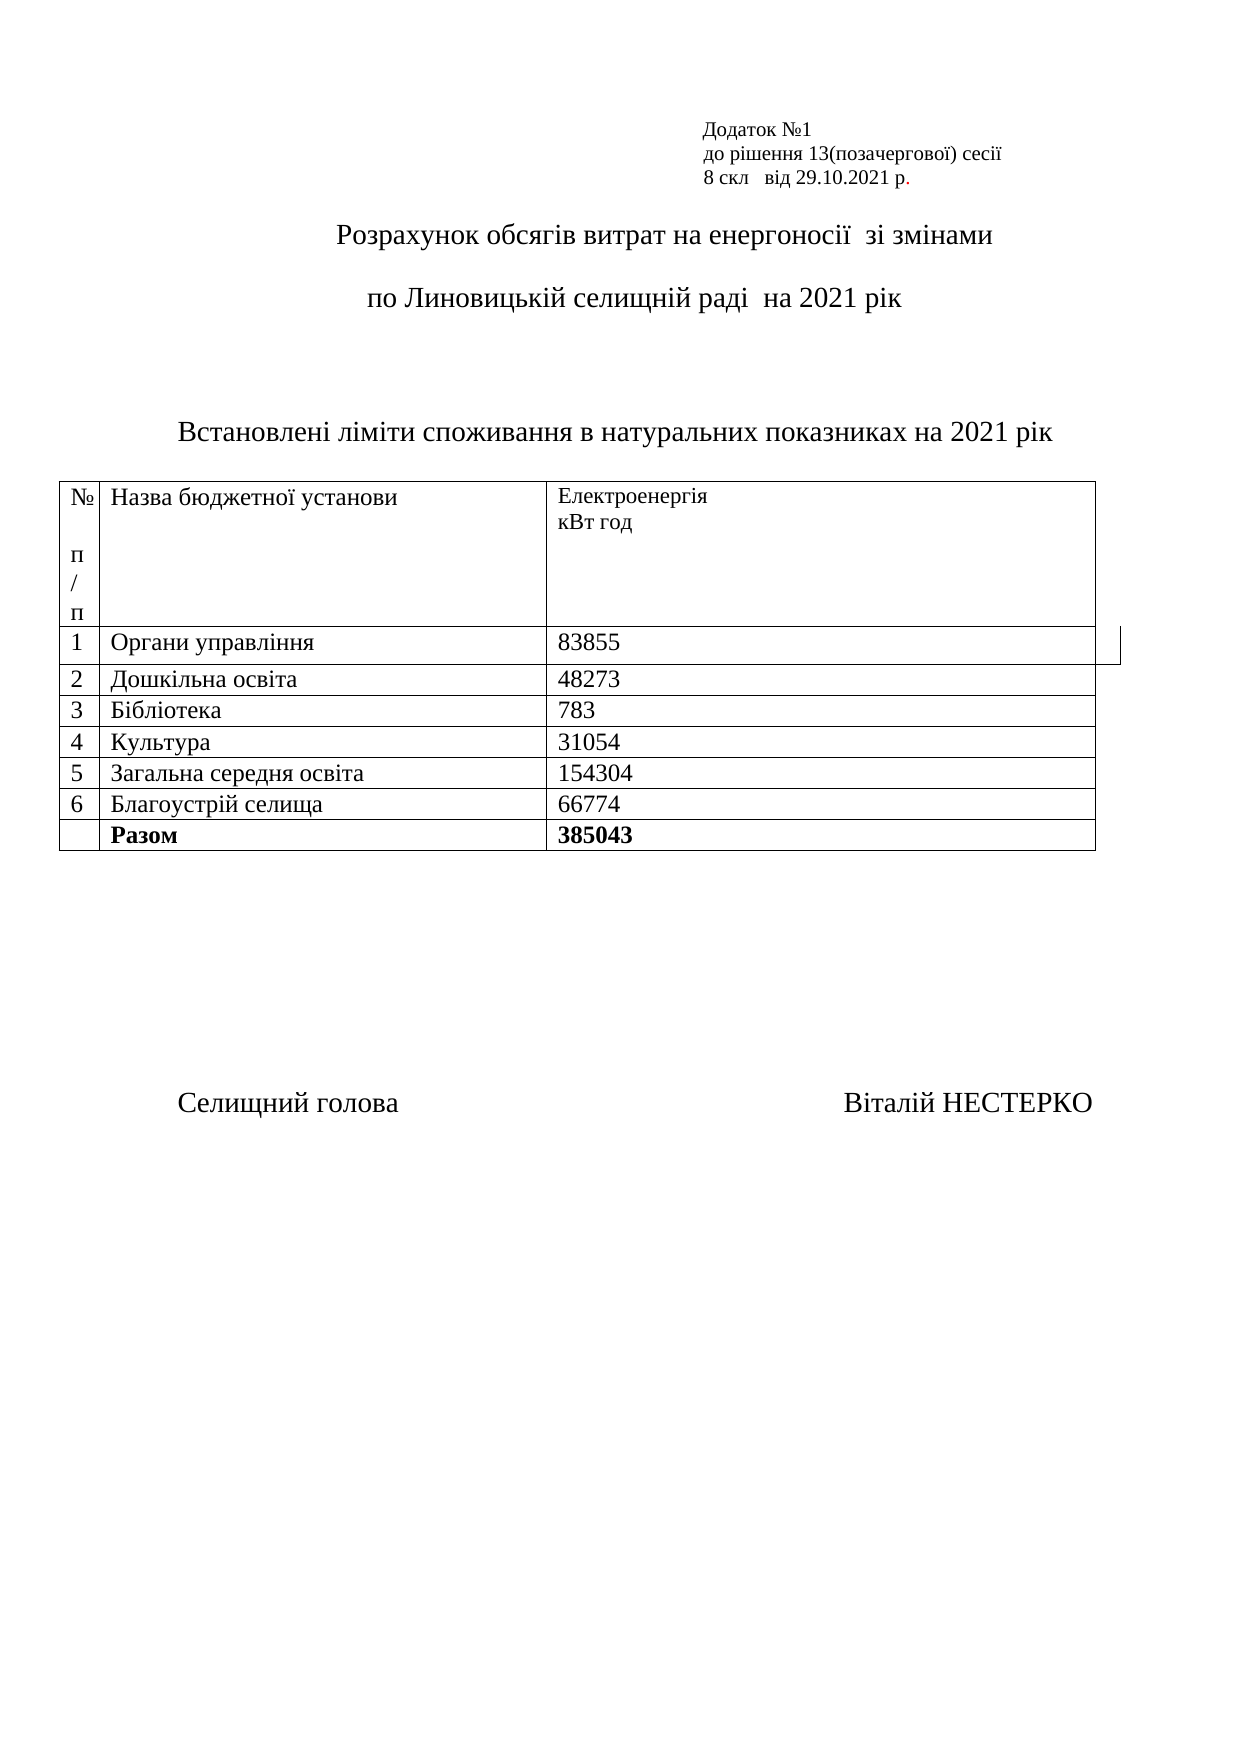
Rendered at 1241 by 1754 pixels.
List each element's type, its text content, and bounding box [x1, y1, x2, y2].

text Розрахунок обсягів витрат на енергоносії зі змінами [177, 217, 1152, 251]
table_cell 66774 [547, 789, 1095, 819]
table_header № п/п [60, 482, 99, 626]
table_header Назва бюджетної установи [100, 482, 546, 626]
table_cell 385043 [547, 820, 1095, 850]
table_cell Органи управління [100, 627, 546, 663]
table_cell Загальна середня освіта [100, 758, 546, 788]
text Селищний голова Віталій НЕСТЕРКО [177, 1086, 1152, 1119]
table_cell Бібліотека [100, 696, 546, 726]
table_cell 3 [60, 696, 99, 726]
text до рішення 13(позачергової) сесії [177, 141, 1152, 165]
table_cell Культура [100, 727, 546, 757]
table_cell 783 [547, 696, 1095, 726]
text Додаток №1 [177, 117, 1152, 141]
table_cell 2 [60, 665, 99, 694]
table_cell 4 [60, 727, 99, 757]
table_cell Благоустрій селища [100, 789, 546, 819]
table_cell 31054 [547, 727, 1095, 757]
table_cell 154304 [547, 758, 1095, 788]
table_cell 6 [60, 789, 99, 819]
table_cell Разом [100, 820, 546, 850]
table_cell [1096, 626, 1120, 663]
table_cell 83855 [547, 627, 1095, 663]
table_cell 48273 [547, 665, 1095, 694]
text по Линовицькій селищній раді на 2021 рік [177, 280, 1152, 313]
table_header Електроенергія кВт год [547, 482, 1095, 626]
table_cell Дошкільна освіта [100, 665, 546, 694]
table_cell [60, 820, 99, 850]
table_cell 1 [60, 627, 99, 663]
text Встановлені ліміти споживання в натуральних показниках на 2021 рік [177, 414, 1152, 447]
text 8 скл від 29.10.2021 р. [177, 165, 1152, 189]
table_cell 5 [60, 758, 99, 788]
